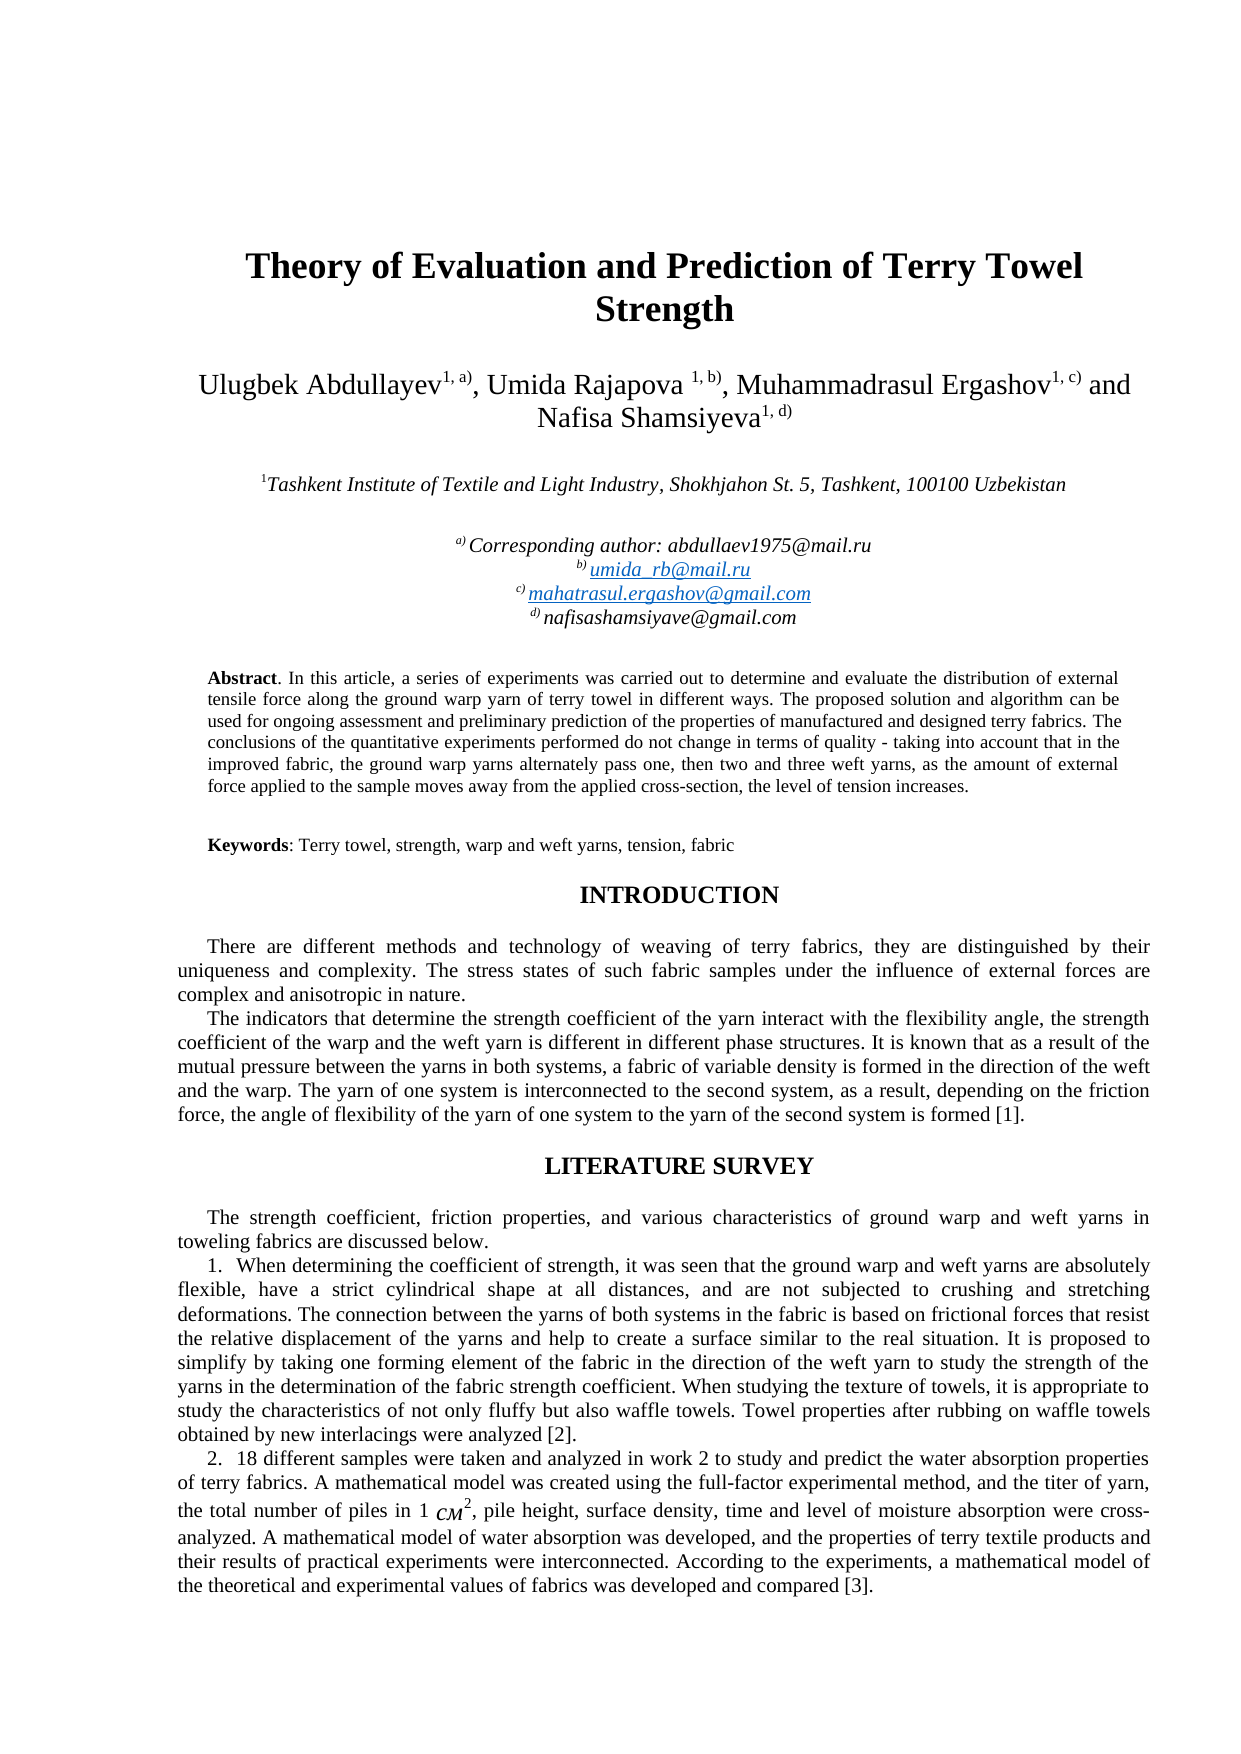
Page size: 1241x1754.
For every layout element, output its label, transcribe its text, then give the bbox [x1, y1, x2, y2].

text Theory of Evaluation and Prediction of Terry Towel Strength [177, 243, 1152, 329]
text a) Corresponding author: abdullaev1975@mail.ru b) umida_rb@mail.ru c) mahatrasul.ergashov@gmail.com d) nafisashamsiyave@gmail.com [177, 533, 1152, 629]
text There are different methods and technology of weaving of terry fabrics, they are distinguished by their uniqueness and complexity. The stress states of such fabric samples under the influence of external forces are complex and anisotropic in nature. [177, 934, 1152, 1006]
text The indicators that determine the strength coefficient of the yarn interact with the flexibility angle, the strength coefficient of the warp and the weft yarn is different in different phase structures. It is known that as a result of the mutual pressure between the yarns in both systems, a fabric of variable density is formed in the direction of the weft and the warp. The yarn of one system is interconnected to the second system, as a result, depending on the friction force, the angle of flexibility of the yarn of one system to the yarn of the second system is formed [1]. [177, 1006, 1152, 1126]
text INTRODUCTION [177, 880, 1152, 909]
text Keywords: Terry towel, strength, warp and weft yarns, tension, fabric [207, 834, 1122, 855]
text Ulugbek Abdullayev1, a), Umida Rajapova 1, b), Muhammadrasul Ergashov1, c) and Nafisa Shamsiyeva1, d) [177, 367, 1152, 434]
text Abstract. In this article, a series of experiments was carried out to determine and evaluate the distribution of external tensile force along the ground warp yarn of terry towel in different ways. The proposed solution and algorithm can be used for ongoing assessment and preliminary prediction of the properties of manufactured and designed terry fabrics. The conclusions of the quantitative experiments performed do not change in terms of quality - taking into account that in the improved fabric, the ground warp yarns alternately pass one, then two and three weft yarns, as the amount of external force applied to the sample moves away from the applied cross-section, the level of tension increases. [207, 667, 1122, 796]
text The strength coefficient, friction properties, and various characteristics of ground warp and weft yarns in toweling fabrics are discussed below. [177, 1205, 1152, 1253]
list 18 different samples were taken and analyzed in work 2 to study and predict the water absorption properties of terry fabrics. A mathematical model was created using the full-factor experimental method, and the titer of yarn, the total number of piles in 1 , pile height, surface density, time and level of moisture absorption were cross-analyzed. A mathematical model of water absorption was developed, and the properties of terry textile products and their results of practical experiments were interconnected. According to the experiments, a mathematical model of the theoretical and experimental values ​​of fabrics was developed and compared [3]. [177, 1446, 1152, 1597]
subtitle LITERATURE SURVEY [177, 1151, 1152, 1180]
text 1Tashkent Institute of Textile and Light Industry, Shokhjahon St. 5, Tashkent, 100100 Uzbekistan [177, 471, 1152, 496]
list When determining the coefficient of strength, it was seen that the ground warp and weft yarns are absolutely flexible, have a strict cylindrical shape at all distances, and are not subjected to crushing and stretching deformations. The connection between the yarns of both systems in the fabric is based on frictional forces that resist the relative displacement of the yarns and help to create a surface similar to the real situation. It is proposed to simplify by taking one forming element of the fabric in the direction of the weft yarn to study the strength of the yarns in the determination of the fabric strength coefficient. When studying the texture of towels, it is appropriate to study the characteristics of not only fluffy but also waffle towels. Towel properties after rubbing on waffle towels obtained by new interlacings were analyzed [2]. [177, 1253, 1152, 1446]
